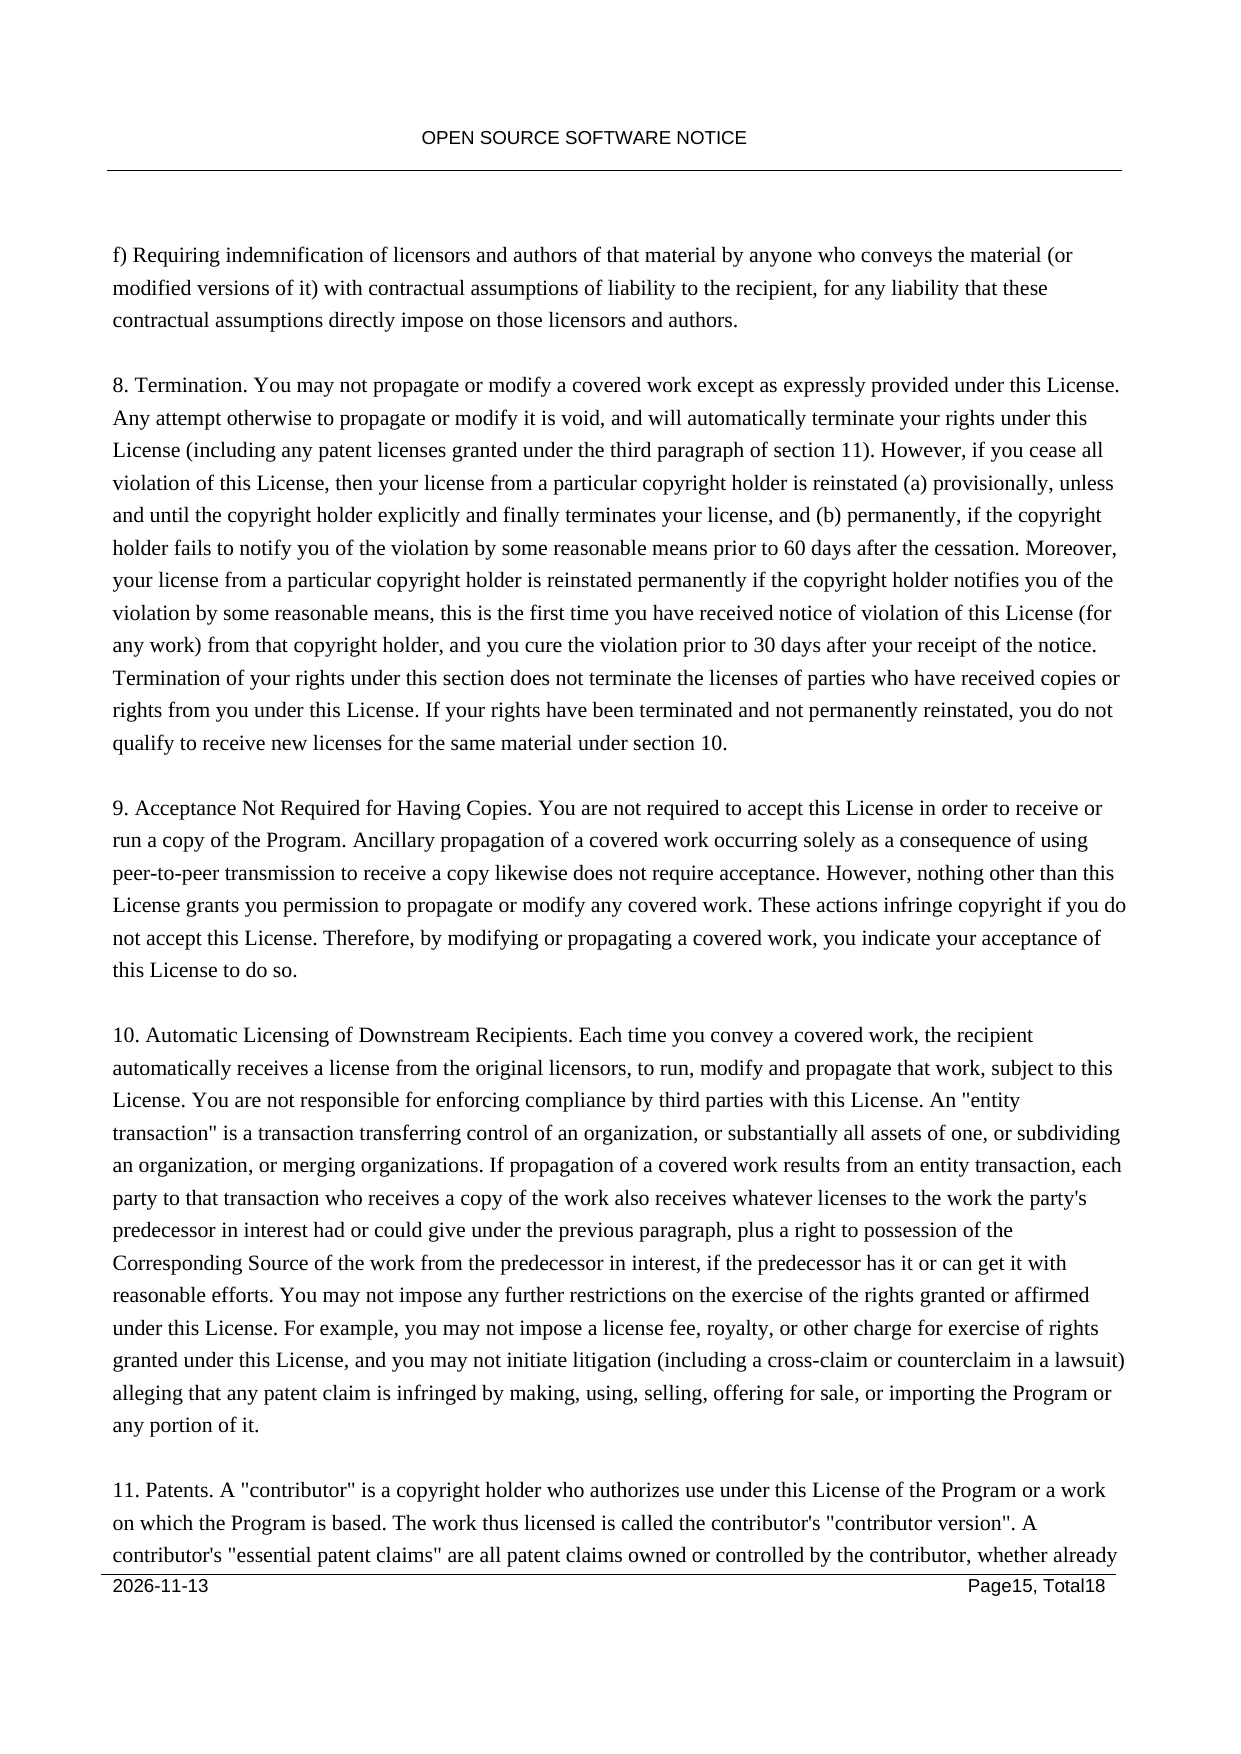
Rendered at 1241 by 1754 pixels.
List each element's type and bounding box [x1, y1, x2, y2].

text [112, 206, 1128, 1571]
